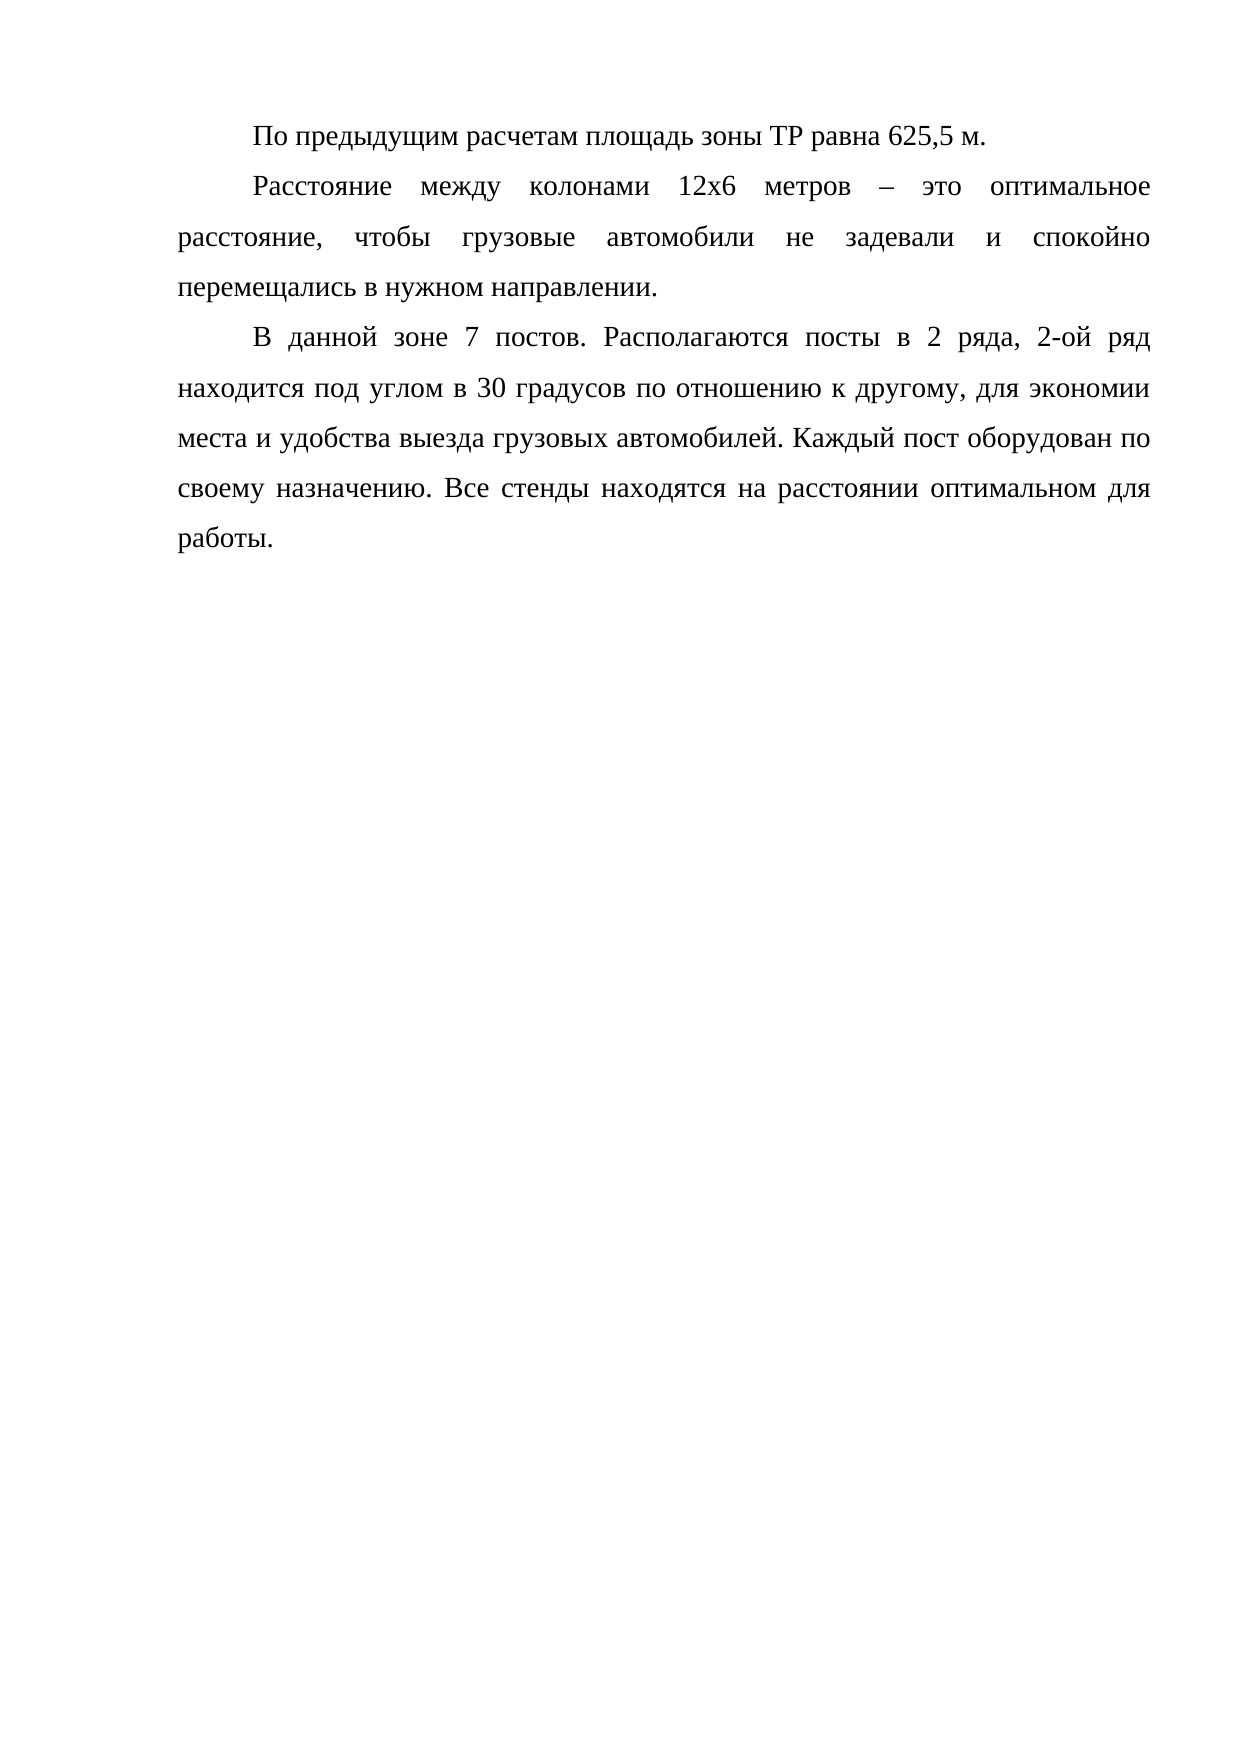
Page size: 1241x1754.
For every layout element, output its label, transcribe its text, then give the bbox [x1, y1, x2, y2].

text Расстояние между колонами 12х6 метров – это оптимальное расстояние, чтобы грузовые автомобили не задевали и спокойно перемещались в нужном направлении. [177, 168, 1152, 303]
text В данной зоне 7 постов. Располагаются посты в 2 ряда, 2-ой ряд находится под углом в 30 градусов по отношению к другому, для экономии места и удобства выезда грузовых автомобилей. Каждый пост оборудован по своему назначению. Все стенды находятся на расстоянии оптимальном для работы. [177, 319, 1152, 554]
text По предыдущим расчетам площадь зоны ТР равна 625,5 м. [177, 118, 1152, 152]
